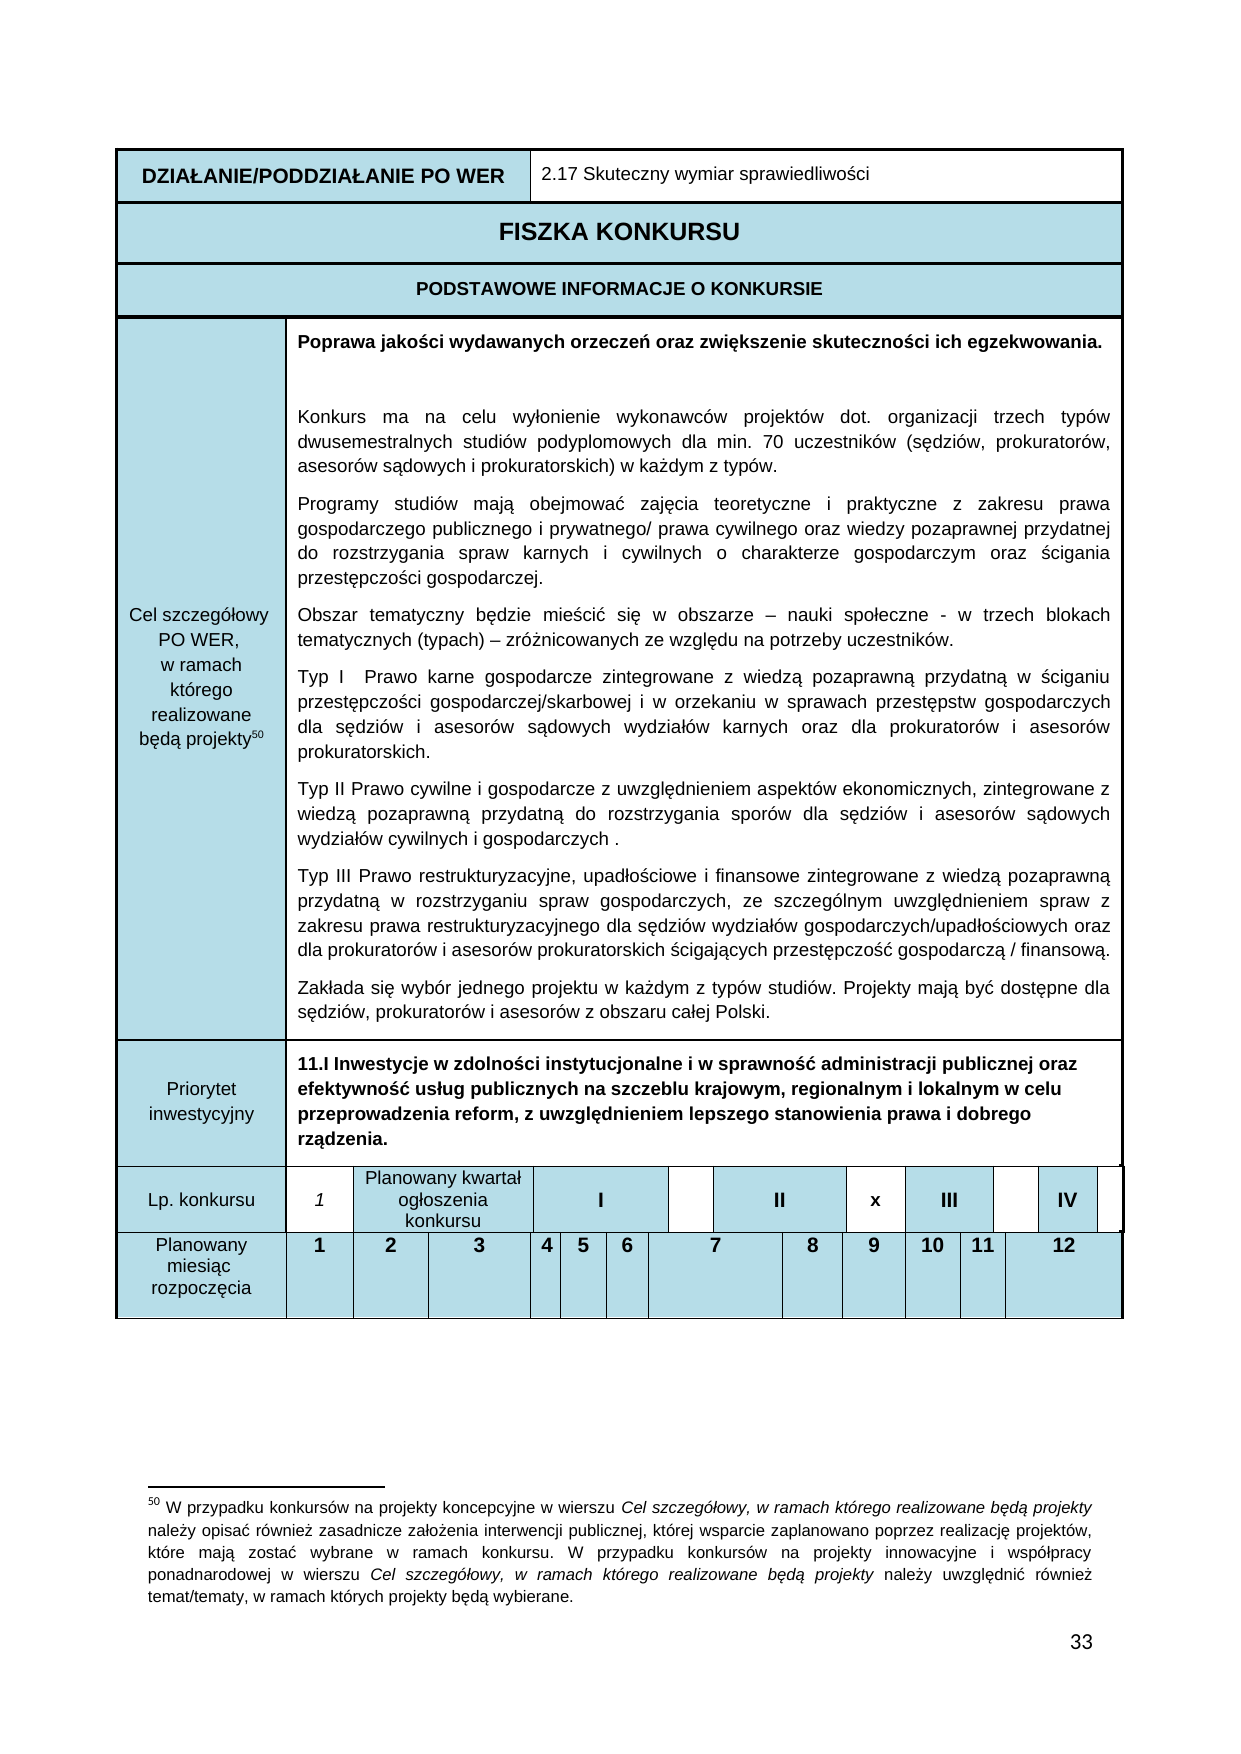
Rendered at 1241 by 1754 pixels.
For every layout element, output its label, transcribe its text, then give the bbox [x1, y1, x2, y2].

table_cell Cel szczegółowy PO WER, w ramach którego realizowane będą projekty [118, 319, 285, 1039]
table_cell 9 [843, 1233, 905, 1317]
table_cell III [906, 1167, 993, 1232]
table_cell PODSTAWOWE INFORMACJE O KONKURSIE [118, 265, 1121, 315]
table_cell 2 [354, 1233, 428, 1317]
table_cell Planowany kwartał ogłoszenia konkursu [354, 1167, 533, 1232]
table_cell Poprawa jakości wydawanych orzeczeń oraz zwiększenie skuteczności ich egzekwowania. Konkurs ma na celu wyłonienie wykonawców projektów dot. organizacji trzech typów dwusemestralnych studiów podyplomowych dla min. 70 uczestników (sędziów, prokuratorów, asesorów sądowych i prokuratorskich) w każdym z typów. Programy studiów mają obejmować zajęcia teoretyczne i praktyczne z zakresu prawa gospodarczego publicznego i prywatnego/ prawa cywilnego oraz wiedzy pozaprawnej przydatnej do rozstrzygania spraw karnych i cywilnych o charakterze gospodarczym oraz ścigania przestępczości gospodarczej. Obszar tematyczny będzie mieścić się w obszarze – nauki społeczne - w trzech blokach tematycznych (typach) – zróżnicowanych ze względu na potrzeby uczestników. Typ I Prawo karne gospodarcze zintegrowane z wiedzą pozaprawną przydatną w ściganiu przestępczości gospodarczej/skarbowej i w orzekaniu w sprawach przestępstw gospodarczych dla sędziów i asesorów sądowych wydziałów karnych oraz dla prokuratorów i asesorów prokuratorskich. Typ II Prawo cywilne i gospodarcze z uwzględnieniem aspektów ekonomicznych, zintegrowane z wiedzą pozaprawną przydatną do rozstrzygania sporów dla sędziów i asesorów sądowych wydziałów cywilnych i gospodarczych . Typ III Prawo restrukturyzacyjne, upadłościowe i finansowe zintegrowane z wiedzą pozaprawną przydatną w rozstrzyganiu spraw gospodarczych, ze szczególnym uwzględnieniem spraw z zakresu prawa restrukturyzacyjnego dla sędziów wydziałów gospodarczych/upadłościowych oraz dla prokuratorów i asesorów prokuratorskich ścigających przestępczość gospodarczą / finansową. Zakłada się wybór jednego projektu w każdym z typów studiów. Projekty mają być dostępne dla sędziów, prokuratorów i asesorów z obszaru całej Polski. [287, 319, 1121, 1039]
table_header 2.17 Skuteczny wymiar sprawiedliwości [531, 151, 1121, 201]
table_cell 12 [1006, 1233, 1121, 1317]
table_cell [669, 1167, 713, 1232]
table_cell II [714, 1167, 846, 1232]
table_cell 1 [287, 1233, 353, 1317]
table_cell 11 [961, 1233, 1005, 1317]
table_cell Lp. konkursu [118, 1167, 285, 1232]
table_cell [1098, 1167, 1122, 1232]
table_cell 3 [429, 1233, 530, 1317]
table_cell [994, 1167, 1038, 1232]
table_cell 4 [531, 1233, 560, 1317]
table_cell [118, 1233, 286, 1317]
table_cell 7 [649, 1233, 782, 1317]
table_cell FISZKA KONKURSU [118, 204, 1121, 262]
table_cell Priorytet inwestycyjny [118, 1041, 285, 1166]
table_cell x [847, 1167, 905, 1232]
table_cell 11.I Inwestycje w zdolności instytucjonalne i w sprawność administracji publicznej oraz efektywność usług publicznych na szczeblu krajowym, regionalnym i lokalnym w celu przeprowadzenia reform, z uwzględnieniem lepszego stanowienia prawa i dobrego rządzenia. [287, 1041, 1121, 1166]
table_cell 5 [561, 1233, 606, 1317]
table_cell 10 [906, 1233, 960, 1317]
table_header DZIAŁANIE/PODDZIAŁANIE PO WER [118, 151, 530, 201]
table_cell I [534, 1167, 668, 1232]
table_cell IV [1039, 1167, 1097, 1232]
table_cell 8 [783, 1233, 842, 1317]
table_cell 6 [607, 1233, 648, 1317]
table_cell 1 [287, 1167, 353, 1232]
